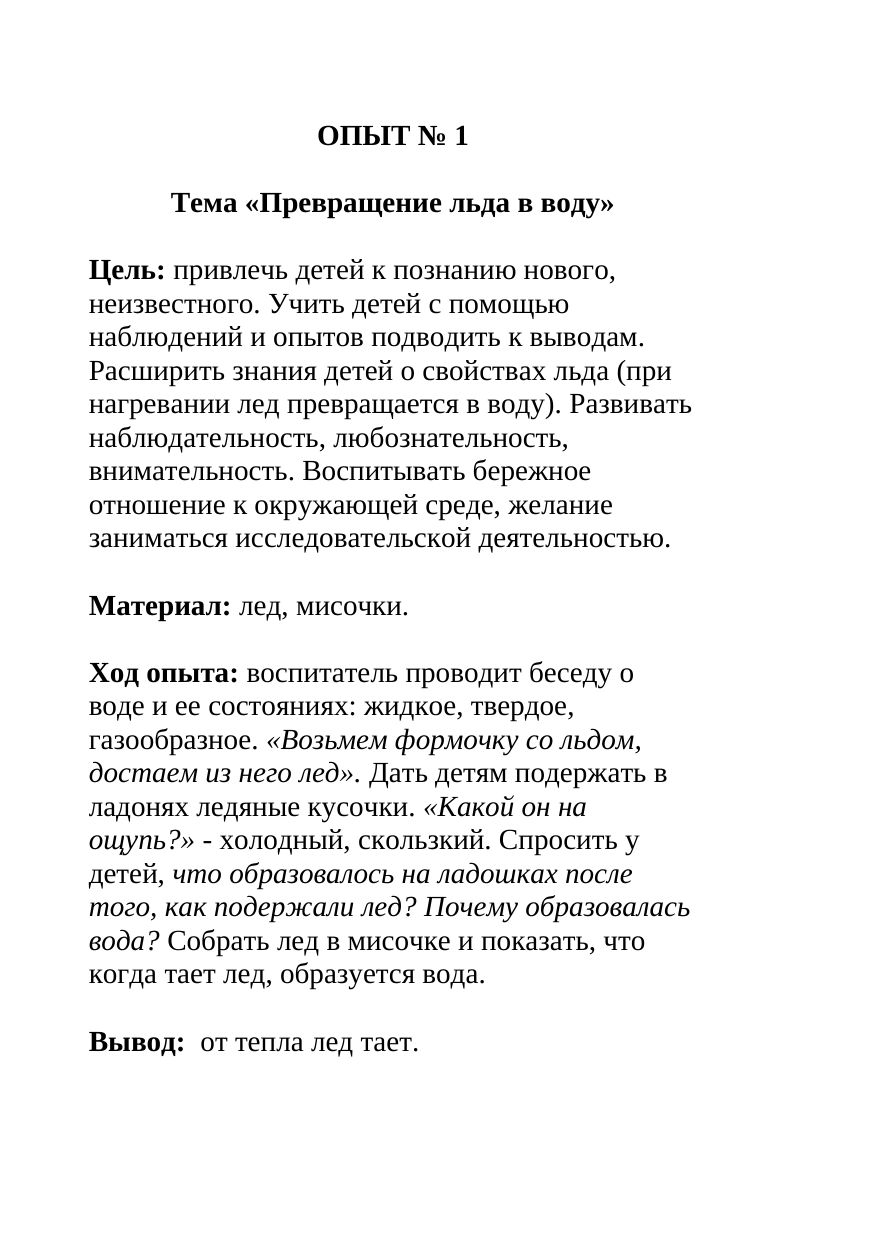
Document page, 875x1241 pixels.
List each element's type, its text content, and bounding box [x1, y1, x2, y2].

text Ход опыта: воспитатель проводит беседу о воде и ее состояниях: жидкое, твердое, газообразное. «Возьмем формочку со льдом, достаем из него лед». Дать детям подержать в ладонях ледяные кусочки. «Какой он на ощупь?» - холодный, скользкий. Спросить у детей, что образовалось на ладошках после того, как подержали лед? Почему образовалась вода? Собрать лед в мисочке и показать, что когда тает лед, образуется вода. [88, 655, 697, 990]
text Материал: лед, мисочки. [88, 588, 697, 621]
text Цель: привлечь детей к познанию нового, неизвестного. Учить детей с помощью наблюдений и опытов подводить к выводам. Расширить знания детей о свойствах льда (при нагревании лед превращается в воду). Развивать наблюдательность, любознательность, внимательность. Воспитывать бережное отношение к окружающей среде, желание заниматься исследовательской деятельностью. [88, 252, 697, 554]
text Вывод: от тепла лед тает. [88, 1024, 697, 1057]
text Тема «Превращение льда в воду» [88, 185, 697, 219]
text ОПЫТ № 1 [88, 118, 697, 152]
